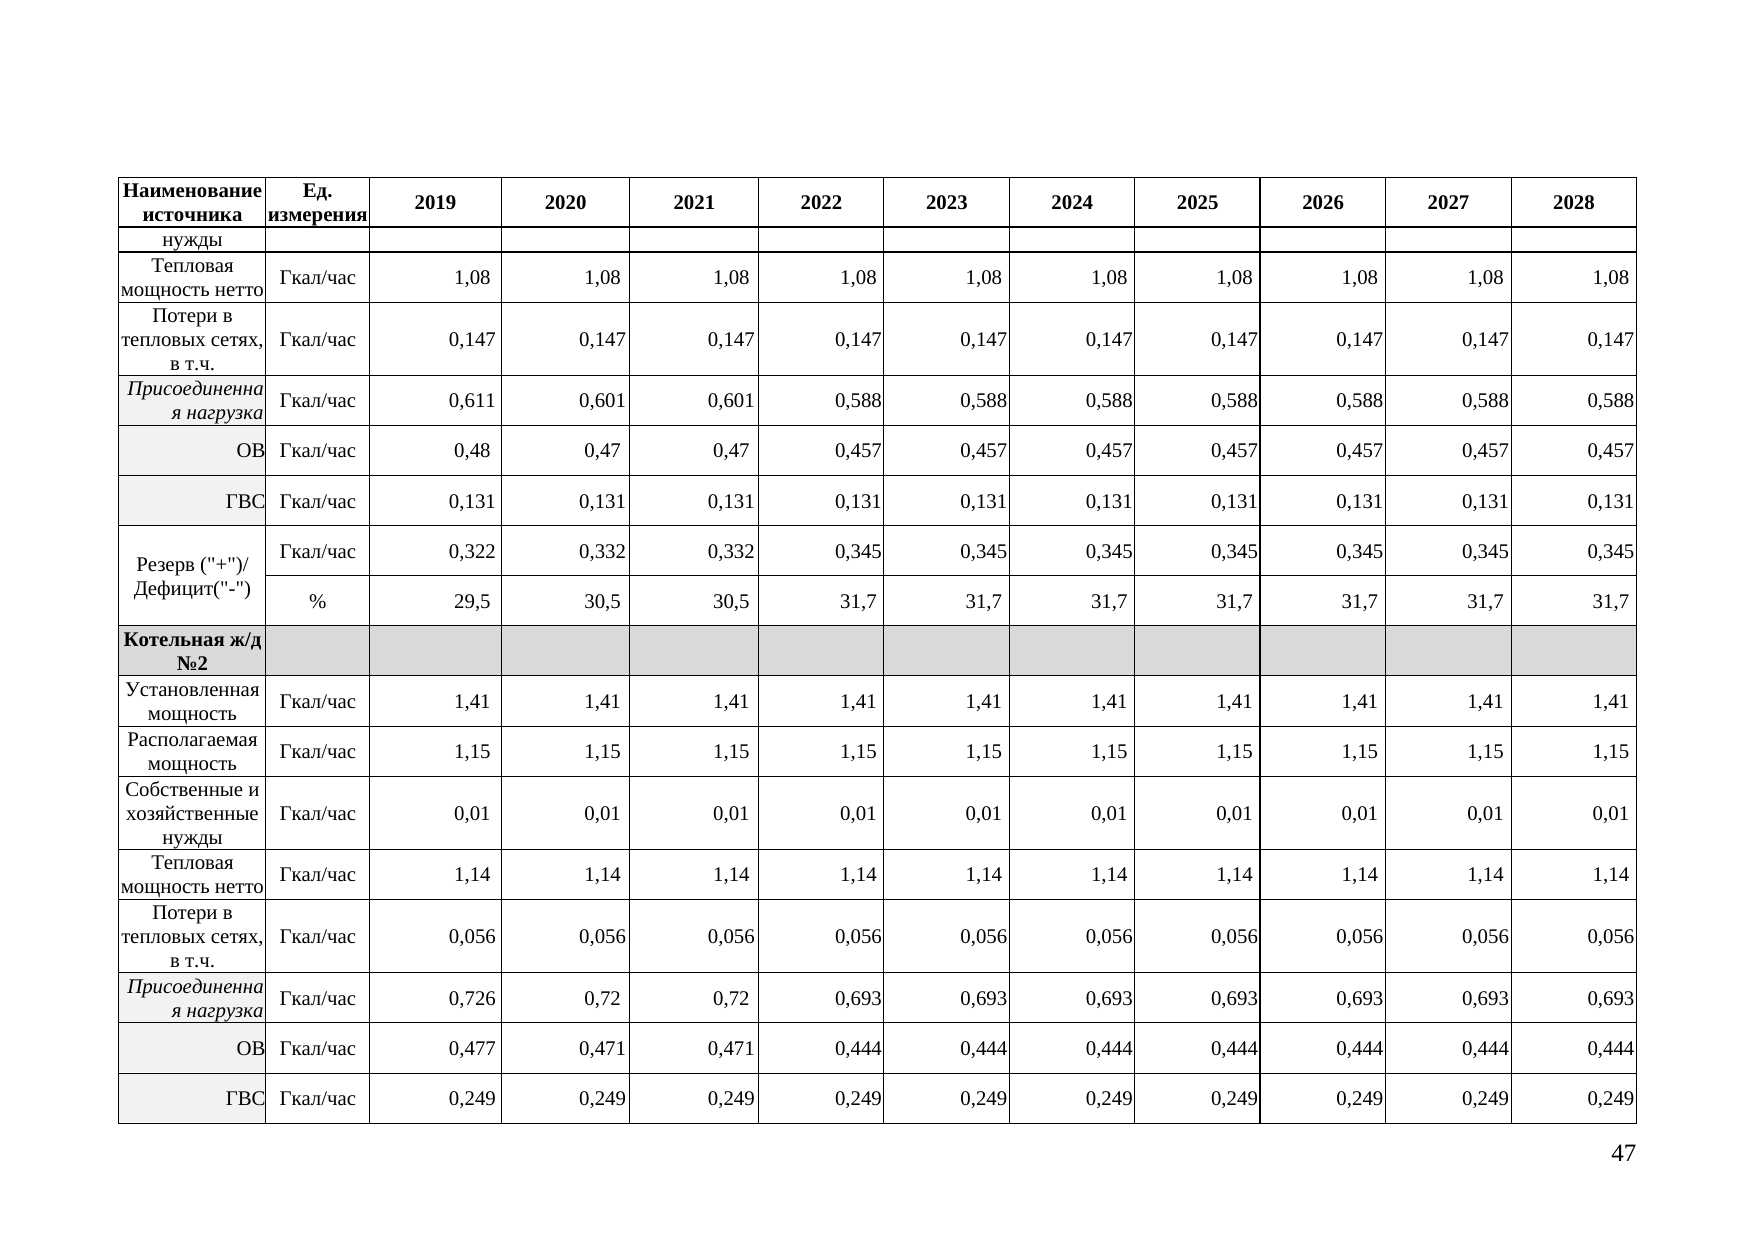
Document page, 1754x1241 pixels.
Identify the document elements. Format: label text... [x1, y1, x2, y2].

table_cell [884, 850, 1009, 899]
table_header 2019 [370, 178, 501, 226]
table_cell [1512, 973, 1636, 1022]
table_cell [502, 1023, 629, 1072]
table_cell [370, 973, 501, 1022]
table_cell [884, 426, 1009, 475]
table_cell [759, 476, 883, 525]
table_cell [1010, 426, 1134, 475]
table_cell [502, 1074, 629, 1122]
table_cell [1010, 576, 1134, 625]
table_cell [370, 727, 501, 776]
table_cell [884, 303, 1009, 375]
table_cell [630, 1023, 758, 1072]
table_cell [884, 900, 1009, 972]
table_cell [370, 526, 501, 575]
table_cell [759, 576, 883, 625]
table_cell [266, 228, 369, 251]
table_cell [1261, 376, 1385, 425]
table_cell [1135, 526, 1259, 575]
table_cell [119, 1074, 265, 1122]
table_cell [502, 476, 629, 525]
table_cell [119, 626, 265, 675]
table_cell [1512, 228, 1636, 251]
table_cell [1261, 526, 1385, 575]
table_header Наименование источника [119, 178, 265, 226]
table_header 2023 [884, 178, 1009, 226]
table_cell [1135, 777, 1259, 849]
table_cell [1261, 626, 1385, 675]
table_header 2025 [1135, 178, 1259, 226]
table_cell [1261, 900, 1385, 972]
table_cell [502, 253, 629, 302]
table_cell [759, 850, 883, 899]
table_header 2022 [759, 178, 883, 226]
table_header 2028 [1512, 178, 1636, 226]
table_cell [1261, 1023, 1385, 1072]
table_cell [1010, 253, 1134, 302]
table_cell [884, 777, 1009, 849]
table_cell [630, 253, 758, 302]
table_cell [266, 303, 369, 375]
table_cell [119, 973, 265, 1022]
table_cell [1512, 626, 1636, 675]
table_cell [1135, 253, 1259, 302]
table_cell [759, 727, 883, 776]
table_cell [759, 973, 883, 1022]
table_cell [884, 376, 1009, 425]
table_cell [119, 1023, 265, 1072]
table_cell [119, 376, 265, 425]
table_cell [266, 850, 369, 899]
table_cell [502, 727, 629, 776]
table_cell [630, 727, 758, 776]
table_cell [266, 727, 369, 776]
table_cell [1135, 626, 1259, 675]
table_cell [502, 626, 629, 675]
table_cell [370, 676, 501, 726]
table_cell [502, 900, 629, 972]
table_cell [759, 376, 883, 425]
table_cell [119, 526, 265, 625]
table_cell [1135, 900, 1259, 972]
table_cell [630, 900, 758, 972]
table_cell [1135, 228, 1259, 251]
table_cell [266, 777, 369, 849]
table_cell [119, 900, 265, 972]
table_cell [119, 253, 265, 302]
table_header 2026 [1261, 178, 1385, 226]
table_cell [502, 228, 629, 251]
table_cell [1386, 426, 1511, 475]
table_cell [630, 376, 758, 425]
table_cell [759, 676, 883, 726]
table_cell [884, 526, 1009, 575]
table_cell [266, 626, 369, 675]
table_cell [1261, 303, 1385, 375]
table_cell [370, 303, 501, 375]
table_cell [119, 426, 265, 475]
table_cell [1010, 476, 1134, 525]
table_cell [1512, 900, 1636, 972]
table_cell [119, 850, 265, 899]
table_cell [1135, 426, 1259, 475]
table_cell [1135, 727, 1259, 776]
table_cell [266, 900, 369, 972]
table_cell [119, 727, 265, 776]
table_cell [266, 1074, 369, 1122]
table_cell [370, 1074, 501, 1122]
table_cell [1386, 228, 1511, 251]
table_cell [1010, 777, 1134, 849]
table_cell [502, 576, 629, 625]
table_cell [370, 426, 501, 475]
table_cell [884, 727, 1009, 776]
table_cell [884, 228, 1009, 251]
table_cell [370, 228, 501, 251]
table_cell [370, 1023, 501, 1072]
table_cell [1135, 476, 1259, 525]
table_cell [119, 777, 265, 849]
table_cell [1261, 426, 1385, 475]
table_header 2024 [1010, 178, 1134, 226]
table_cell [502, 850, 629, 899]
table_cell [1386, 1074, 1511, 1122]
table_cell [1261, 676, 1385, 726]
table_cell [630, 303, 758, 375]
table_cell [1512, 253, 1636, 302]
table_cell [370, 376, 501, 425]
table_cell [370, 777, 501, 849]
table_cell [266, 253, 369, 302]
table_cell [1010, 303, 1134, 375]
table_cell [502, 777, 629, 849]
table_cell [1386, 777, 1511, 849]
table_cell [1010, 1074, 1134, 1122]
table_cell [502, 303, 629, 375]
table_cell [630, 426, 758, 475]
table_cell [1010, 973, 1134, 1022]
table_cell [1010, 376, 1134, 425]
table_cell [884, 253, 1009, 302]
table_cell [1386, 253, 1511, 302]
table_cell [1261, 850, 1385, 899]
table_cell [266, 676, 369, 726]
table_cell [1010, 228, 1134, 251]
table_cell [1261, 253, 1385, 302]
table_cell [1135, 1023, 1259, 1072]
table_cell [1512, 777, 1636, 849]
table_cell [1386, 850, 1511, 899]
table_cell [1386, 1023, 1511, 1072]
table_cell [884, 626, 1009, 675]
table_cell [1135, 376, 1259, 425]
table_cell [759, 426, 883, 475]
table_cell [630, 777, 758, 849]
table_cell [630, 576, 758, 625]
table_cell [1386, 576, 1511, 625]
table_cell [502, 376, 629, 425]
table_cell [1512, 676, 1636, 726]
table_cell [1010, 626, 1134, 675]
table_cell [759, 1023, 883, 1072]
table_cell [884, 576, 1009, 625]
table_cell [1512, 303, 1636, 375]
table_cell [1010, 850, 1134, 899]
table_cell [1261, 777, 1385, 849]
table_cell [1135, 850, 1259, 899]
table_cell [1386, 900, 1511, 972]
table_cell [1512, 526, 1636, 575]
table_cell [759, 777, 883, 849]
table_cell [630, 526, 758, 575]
table_header 2021 [630, 178, 758, 226]
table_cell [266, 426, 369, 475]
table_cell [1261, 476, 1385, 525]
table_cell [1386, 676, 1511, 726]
table_header 2020 [502, 178, 629, 226]
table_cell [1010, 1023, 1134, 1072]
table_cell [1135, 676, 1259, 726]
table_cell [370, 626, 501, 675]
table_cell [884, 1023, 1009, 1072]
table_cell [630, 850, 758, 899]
table_header 2027 [1386, 178, 1511, 226]
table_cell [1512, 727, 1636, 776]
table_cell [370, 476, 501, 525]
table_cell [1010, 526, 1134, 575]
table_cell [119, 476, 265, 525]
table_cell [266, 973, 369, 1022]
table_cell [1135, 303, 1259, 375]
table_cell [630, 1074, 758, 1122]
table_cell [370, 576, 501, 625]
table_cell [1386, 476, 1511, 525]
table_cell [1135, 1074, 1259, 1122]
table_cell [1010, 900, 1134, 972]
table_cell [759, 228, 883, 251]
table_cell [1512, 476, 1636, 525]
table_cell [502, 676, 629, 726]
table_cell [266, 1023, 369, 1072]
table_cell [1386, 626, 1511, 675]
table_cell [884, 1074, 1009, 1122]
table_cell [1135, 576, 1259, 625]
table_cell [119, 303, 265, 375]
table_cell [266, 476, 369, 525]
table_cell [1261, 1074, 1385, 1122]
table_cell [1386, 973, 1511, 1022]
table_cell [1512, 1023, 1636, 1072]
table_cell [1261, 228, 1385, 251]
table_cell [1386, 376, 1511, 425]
table_header Ед. измерения [266, 178, 369, 226]
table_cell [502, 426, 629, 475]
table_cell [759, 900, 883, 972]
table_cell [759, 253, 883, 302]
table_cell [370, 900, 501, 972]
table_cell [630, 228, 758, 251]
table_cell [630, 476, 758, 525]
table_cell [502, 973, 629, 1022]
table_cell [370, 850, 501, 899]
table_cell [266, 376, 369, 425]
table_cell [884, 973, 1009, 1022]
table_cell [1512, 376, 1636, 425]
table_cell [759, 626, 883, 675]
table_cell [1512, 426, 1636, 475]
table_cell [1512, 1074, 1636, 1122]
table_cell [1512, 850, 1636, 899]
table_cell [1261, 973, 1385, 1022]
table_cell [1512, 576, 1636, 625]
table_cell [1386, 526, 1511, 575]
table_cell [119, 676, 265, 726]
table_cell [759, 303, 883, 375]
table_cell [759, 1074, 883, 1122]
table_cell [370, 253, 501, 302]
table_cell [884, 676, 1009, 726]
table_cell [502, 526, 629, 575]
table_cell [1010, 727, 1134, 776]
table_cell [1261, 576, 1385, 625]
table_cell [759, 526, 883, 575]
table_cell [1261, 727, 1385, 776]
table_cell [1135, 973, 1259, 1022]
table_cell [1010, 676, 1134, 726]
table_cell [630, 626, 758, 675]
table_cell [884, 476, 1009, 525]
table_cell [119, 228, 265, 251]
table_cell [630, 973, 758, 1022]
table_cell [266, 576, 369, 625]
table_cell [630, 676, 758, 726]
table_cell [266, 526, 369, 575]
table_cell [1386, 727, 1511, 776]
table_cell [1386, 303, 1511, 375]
